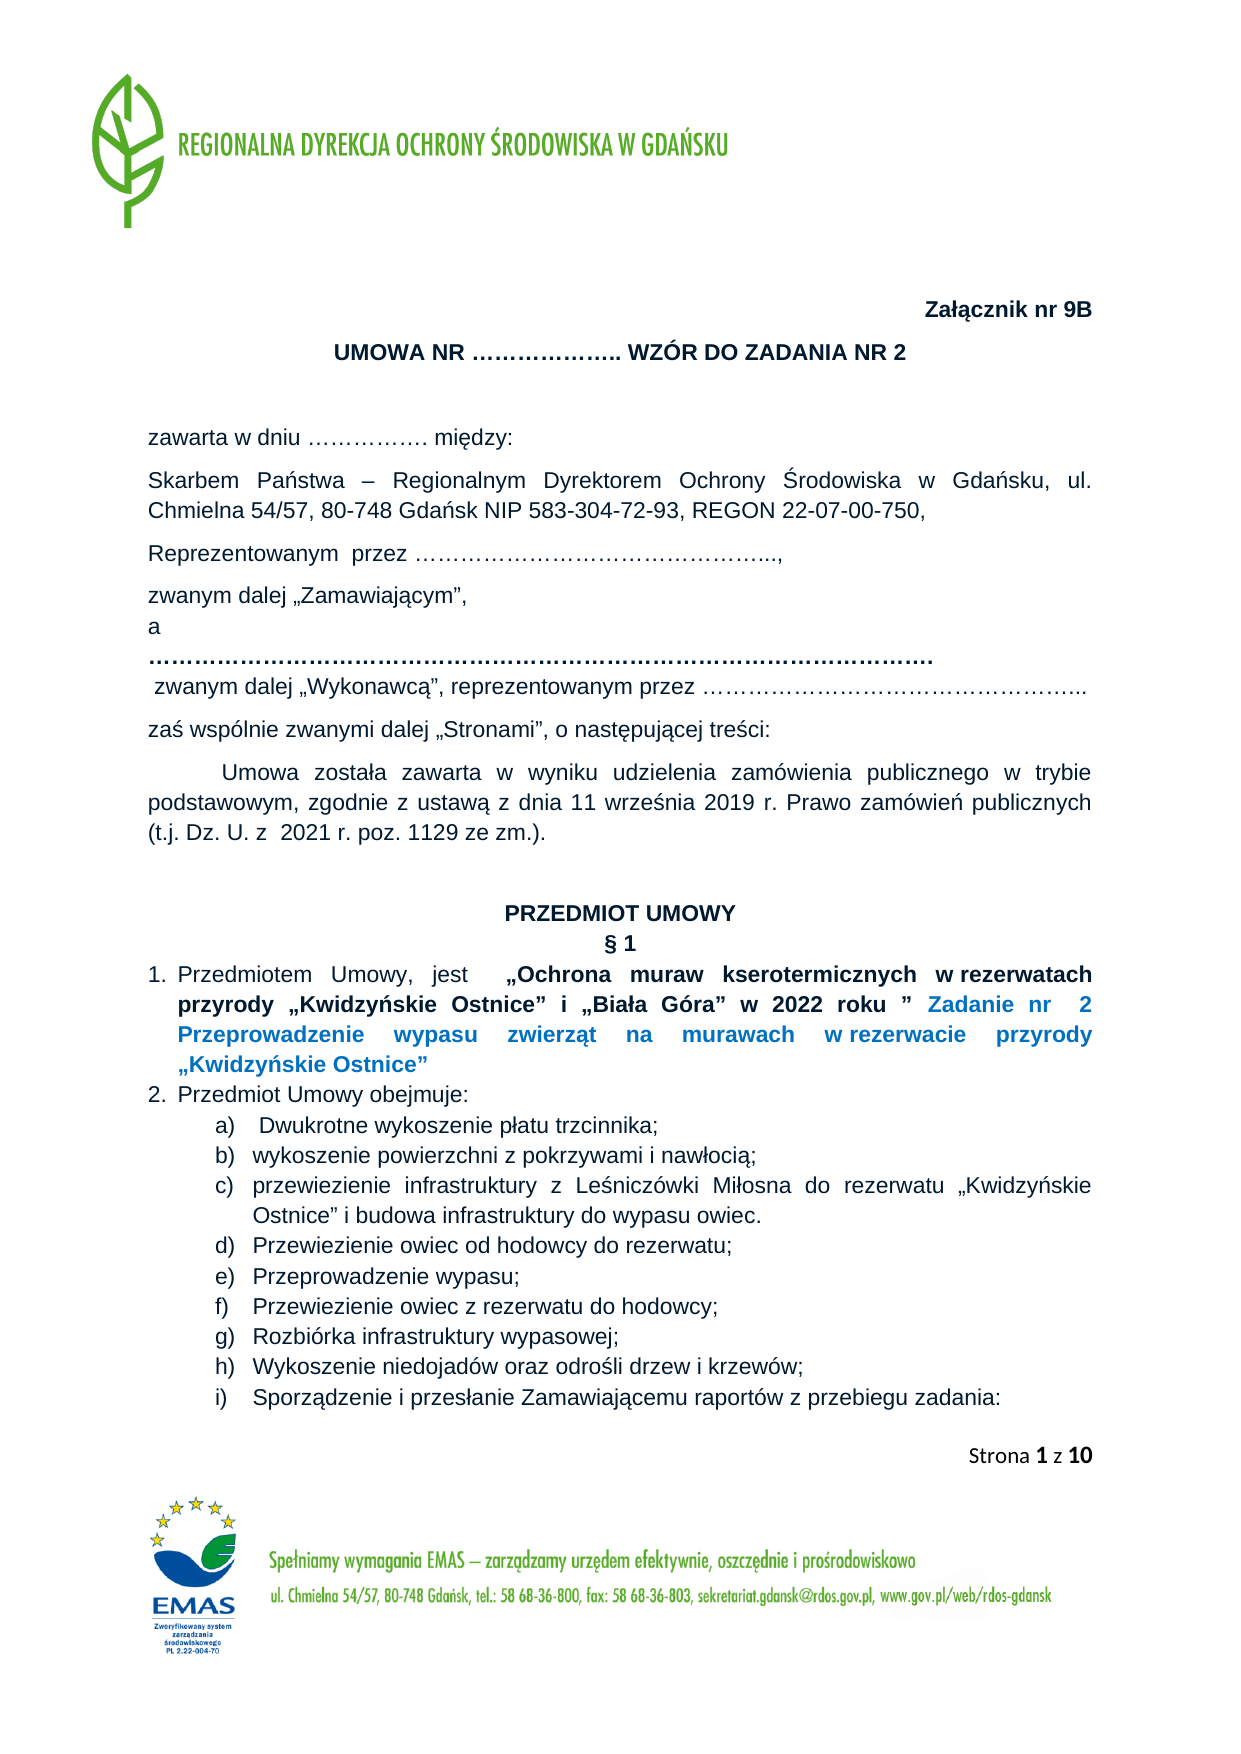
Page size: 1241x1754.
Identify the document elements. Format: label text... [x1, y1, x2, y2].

text PRZEDMIOT UMOWY [148, 900, 1092, 926]
list Przedmiot Umowy obejmuje: [148, 1081, 1092, 1108]
picture [88, 73, 894, 229]
list Rozbiórka infrastruktury wypasowej; [215, 1323, 1092, 1349]
text Załącznik nr 9B [148, 296, 1092, 322]
list Wykoszenie niedojadów oraz odrośli drzew i krzewów; [215, 1353, 1092, 1379]
list Dwukrotne wykoszenie płatu trzcinnika; [215, 1112, 1092, 1138]
text UMOWA NR ……………….. WZÓR DO ZADANIA NR 2 [148, 339, 1092, 365]
list Sporządzenie i przesłanie Zamawiającemu raportów z przebiegu zadania: [215, 1383, 1092, 1410]
text Skarbem Państwa – Regionalnym Dyrektorem Ochrony Środowiska w Gdańsku, ul. Chmielna 54/57, 80-748 Gdańsk NIP 583-304-72-93, REGON 22-07-00-750, [148, 467, 1092, 523]
text zwanym dalej „Zamawiającym”, [148, 582, 1092, 609]
list Przewiezienie owiec od hodowcy do rezerwatu; [215, 1232, 1092, 1259]
text a [148, 613, 1092, 639]
list Przewiezienie owiec z rezerwatu do hodowcy; [215, 1293, 1092, 1319]
text Reprezentowanym przez ………………………………………..., [148, 540, 1092, 566]
text Umowa została zawarta w wyniku udzielenia zamówienia publicznego w trybie podstawowym, zgodnie z ustawą z dnia 11 września 2019 r. Prawo zamówień publicznych (t.j. Dz. U. z 2021 r. poz. 1129 ze zm.). [148, 758, 1092, 845]
list przewiezienie infrastruktury z Leśniczówki Miłosna do rezerwatu „Kwidzyńskie Ostnice” i budowa infrastruktury do wypasu owiec. [215, 1172, 1092, 1228]
text zawarta w dniu ……………. między: [148, 424, 1092, 450]
text zwanym dalej „Wykonawcą”, reprezentowanym przez …………………………………………... [148, 673, 1092, 699]
text § 1 [148, 930, 1092, 957]
list Przedmiotem Umowy, jest „Ochrona muraw kserotermicznych w rezerwatach przyrody „Kwidzyńskie Ostnice” i „Biała Góra” w 2022 roku ” Zadanie nr 2 Przeprowadzenie wypasu zwierząt na murawach w rezerwacie przyrody „Kwidzyńskie Ostnice” [148, 961, 1092, 1077]
text zaś wspólnie zwanymi dalej „Stronami”, o następującej treści: [148, 716, 1092, 742]
list Przeprowadzenie wypasu; [215, 1263, 1092, 1289]
text …………………………………………………………………………………………. [148, 643, 1092, 669]
picture [149, 1495, 1093, 1656]
list wykoszenie powierzchni z pokrzywami i nawłocią; [215, 1142, 1092, 1168]
